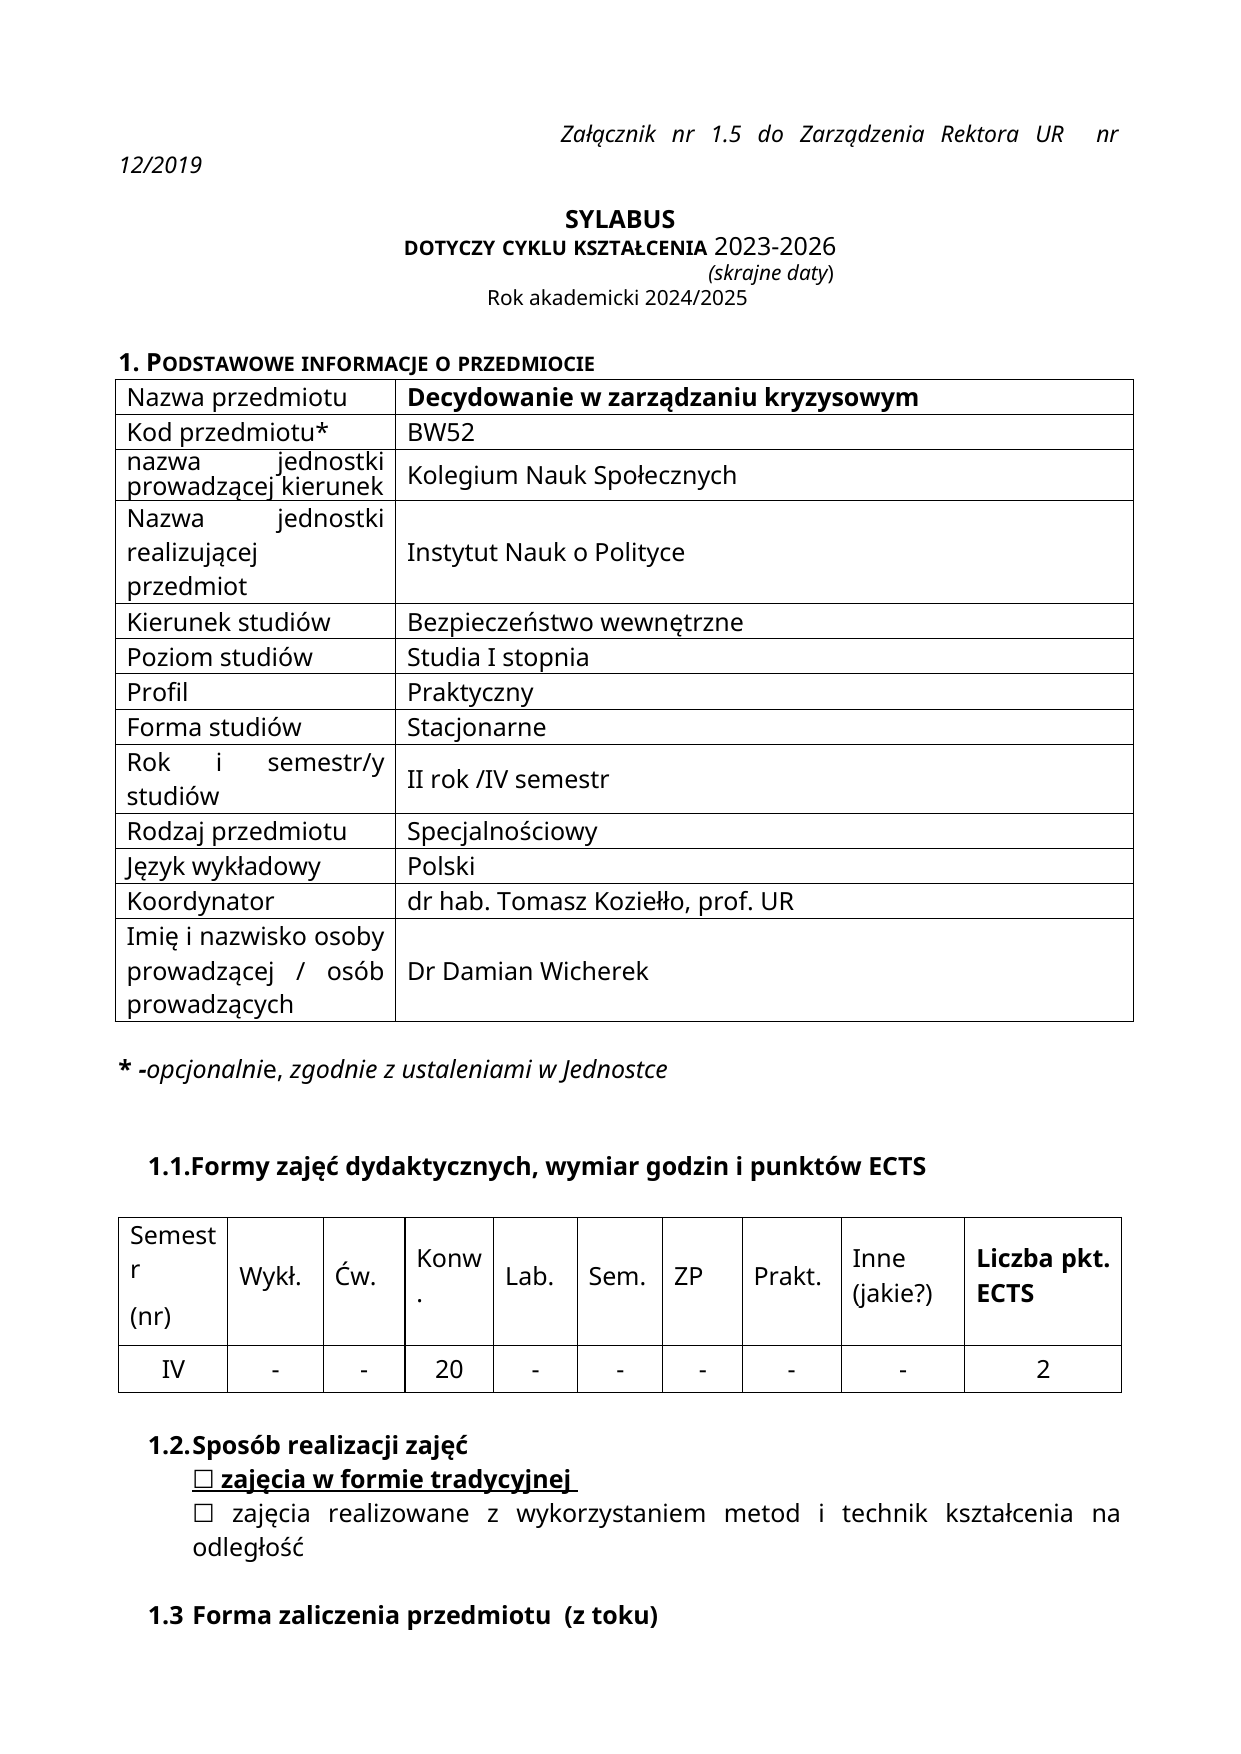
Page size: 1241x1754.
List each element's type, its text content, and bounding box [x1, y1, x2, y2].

table_cell Instytut Nauk o Polityce [396, 501, 1133, 603]
table_cell Imię i nazwisko osoby prowadzącej / osób prowadzących [116, 919, 395, 1021]
table_cell Stacjonarne [396, 710, 1133, 743]
table_cell Kierunek studiów [116, 604, 395, 638]
table_cell nazwa jednostki prowadzącej kierunek [116, 450, 395, 500]
table_cell - [228, 1346, 323, 1392]
table_cell - [578, 1346, 662, 1392]
table_header Konw. [406, 1218, 493, 1345]
text (skrajne daty) [118, 261, 1122, 286]
table_cell - [663, 1346, 742, 1392]
table_cell Nazwa jednostki realizującej przedmiot [116, 501, 395, 603]
table_cell Dr Damian Wicherek [396, 919, 1133, 1021]
table_cell Praktyczny [396, 674, 1133, 708]
table_cell Specjalnościowy [396, 814, 1133, 848]
table_cell IV [119, 1346, 227, 1392]
table_header Decydowanie w zarządzaniu kryzysowym [396, 380, 1133, 414]
table_cell - [743, 1346, 841, 1392]
table_cell dr hab. Tomasz Koziełło, prof. UR [396, 884, 1133, 918]
text 1.2. Sposób realizacji zajęć [148, 1427, 1122, 1461]
table_header Sem. [578, 1218, 662, 1345]
table_header ZP [663, 1218, 742, 1345]
table_cell - [494, 1346, 577, 1392]
table_header Wykł. [228, 1218, 323, 1345]
table_header Nazwa przedmiotu [116, 380, 395, 414]
table_header Inne (jakie?) [842, 1218, 964, 1345]
text 1. Podstawowe informacje o przedmiocie [118, 344, 1122, 379]
table_cell BW52 [396, 415, 1133, 449]
table_cell Kolegium Nauk Społecznych [396, 450, 1133, 500]
table_header Liczba pkt. ECTS [965, 1218, 1121, 1345]
table_header Lab. [494, 1218, 577, 1345]
table_cell Profil [116, 674, 395, 708]
table_cell Rodzaj przedmiotu [116, 814, 395, 848]
table_cell Polski [396, 849, 1133, 883]
text Rok akademicki 2024/2025 [118, 286, 1122, 311]
table_cell - [842, 1346, 964, 1392]
table_cell Studia I stopnia [396, 639, 1133, 673]
table_cell Koordynator [116, 884, 395, 918]
table_header Prakt. [743, 1218, 841, 1345]
table_cell Forma studiów [116, 710, 395, 743]
table_cell - [324, 1346, 404, 1392]
table_header Ćw. [324, 1218, 404, 1345]
text Załącznik nr 1.5 do Zarządzenia Rektora UR nr 12/2019 [118, 118, 1122, 181]
text SYLABUS [118, 201, 1122, 236]
table_cell Rok i semestr/y studiów [116, 745, 395, 813]
table_cell 20 [406, 1346, 493, 1392]
table_cell 2 [965, 1346, 1121, 1392]
table_cell Bezpieczeństwo wewnętrzne [396, 604, 1133, 638]
table_cell Kod przedmiotu* [116, 415, 395, 449]
text ☐ zajęcia w formie tradycyjnej [192, 1461, 1122, 1496]
text dotyczy cyklu kształcenia 2023-2026 [118, 236, 1122, 261]
text * -opcjonalnie, zgodnie z ustaleniami w Jednostce [118, 1051, 1122, 1086]
table_cell Język wykładowy [116, 849, 395, 883]
table_cell Poziom studiów [116, 639, 395, 673]
table_cell II rok /IV semestr [396, 745, 1133, 813]
text ☐ zajęcia realizowane z wykorzystaniem metod i technik kształcenia na odległość [192, 1496, 1122, 1564]
text 1.1.Formy zajęć dydaktycznych, wymiar godzin i punktów ECTS [148, 1149, 1122, 1183]
text 1.3 Forma zaliczenia przedmiotu (z toku) [148, 1598, 1122, 1632]
table_header Semestr (nr) [119, 1218, 227, 1345]
